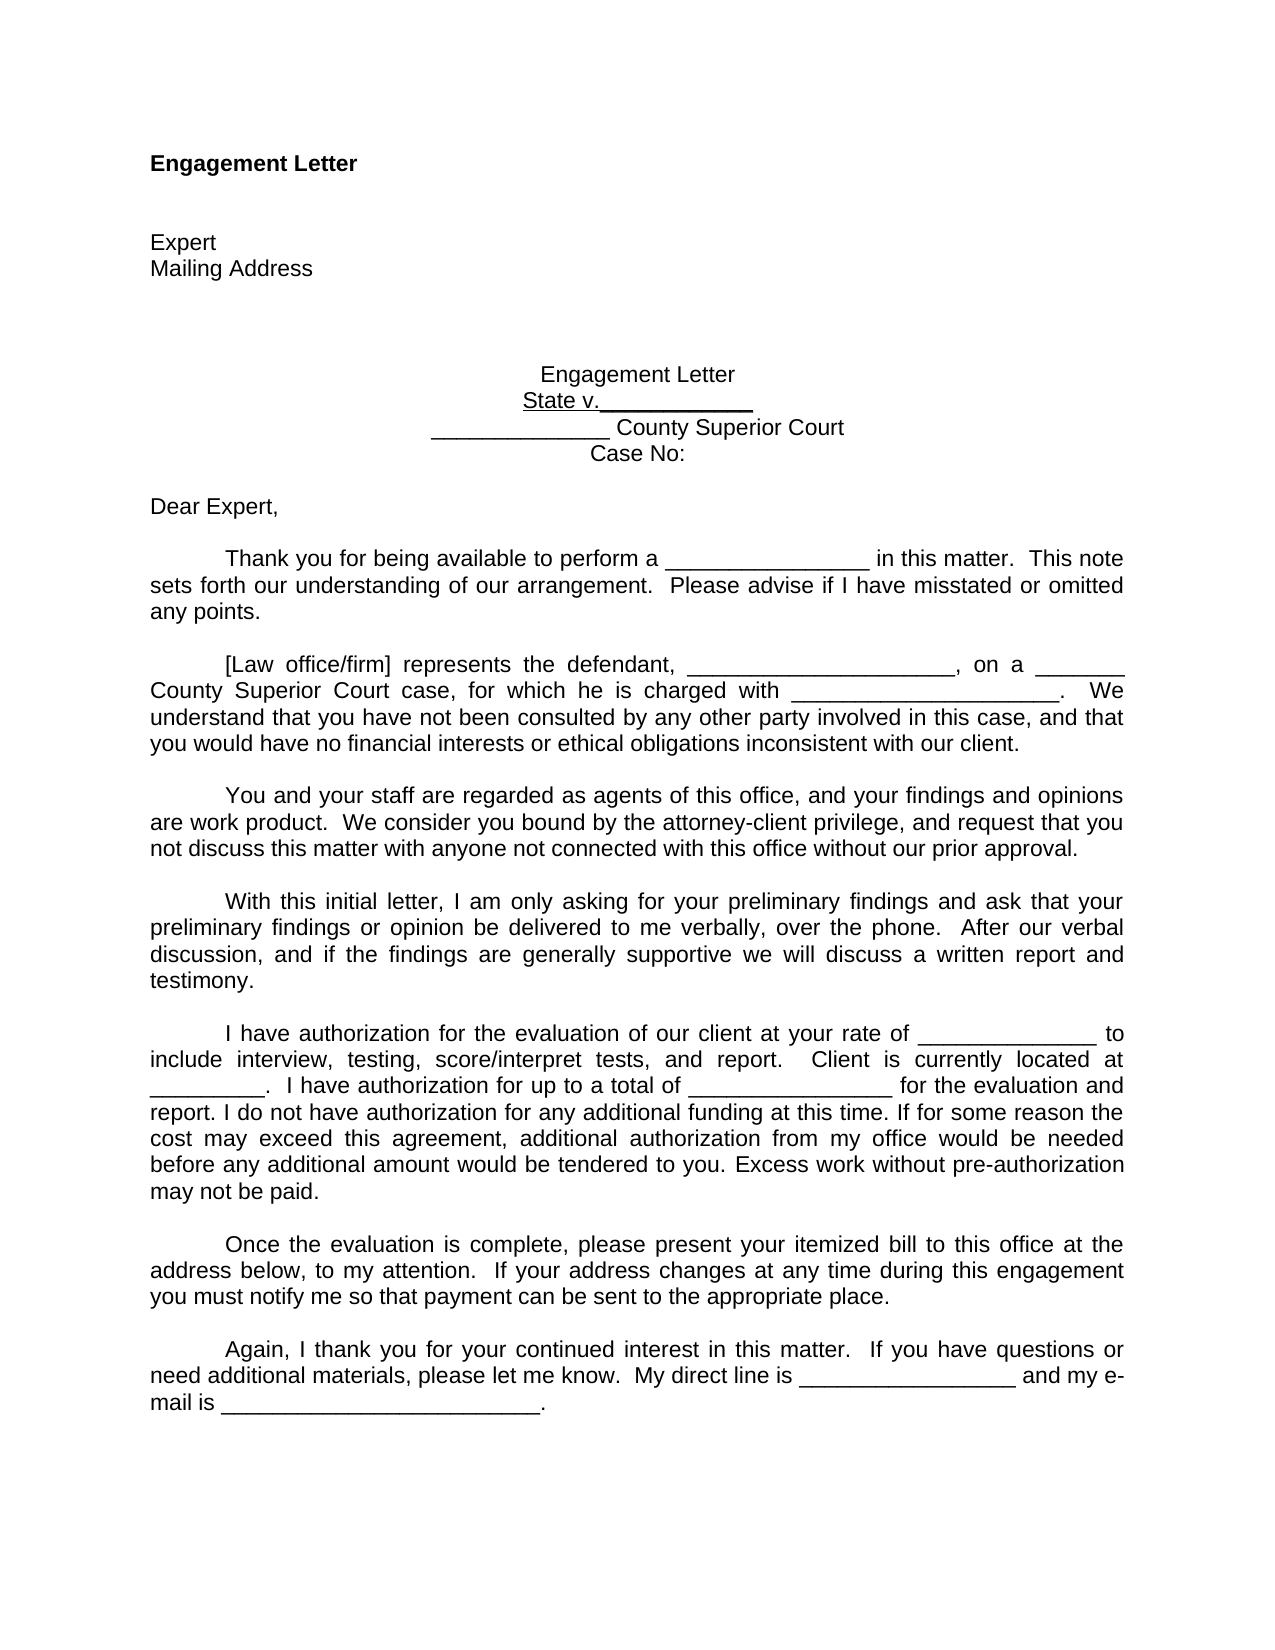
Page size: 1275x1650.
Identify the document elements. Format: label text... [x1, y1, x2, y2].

text Mailing Address [150, 255, 1125, 282]
text Thank you for being available to perform a ________________ in this matter. This note sets forth our understanding of our arrangement. Please advise if I have misstated or omitted any points. [150, 545, 1125, 624]
text Dear Expert, [150, 493, 1125, 519]
text With this initial letter, I am only asking for your preliminary findings and ask that your preliminary findings or opinion be delivered to me verbally, over the phone. After our verbal discussion, and if the findings are generally supportive we will discuss a written report and testimony. [150, 888, 1125, 993]
text Expert [150, 229, 1125, 255]
text Engagement Letter [150, 361, 1125, 387]
text Again, I thank you for your continued interest in this matter. If you have questions or need additional materials, please let me know. My direct line is _________________ and my e-mail is _________________________. [150, 1336, 1125, 1415]
text I have authorization for the evaluation of our client at your rate of ______________ to include interview, testing, score/interpret tests, and report. Client is currently located at _________. I have authorization for up to a total of ________________ for the evaluation and report. I do not have authorization for any additional funding at this time. If for some reason the cost may exceed this agreement, additional authorization from my office would be needed before any additional amount would be tendered to you. Excess work without pre-authorization may not be paid. [150, 1020, 1125, 1204]
text State v.____________ [150, 387, 1125, 413]
text Case No: [150, 440, 1125, 466]
text You and your staff are regarded as agents of this office, and your findings and opinions are work product. We consider you bound by the attorney-client privilege, and request that you not discuss this matter with anyone not connected with this office without our prior approval. [150, 782, 1125, 862]
text Once the evaluation is complete, please present your itemized bill to this office at the address below, to my attention. If your address changes at any time during this engagement you must notify me so that payment can be sent to the appropriate place. [150, 1231, 1125, 1309]
text Engagement Letter [150, 150, 1125, 176]
text [Law office/firm] represents the defendant, _____________________, on a _______ County Superior Court case, for which he is charged with _____________________. We understand that you have not been consulted by any other party involved in this case, and that you would have no financial interests or ethical obligations inconsistent with our client. [150, 651, 1125, 756]
text ______________ County Superior Court [150, 413, 1125, 440]
